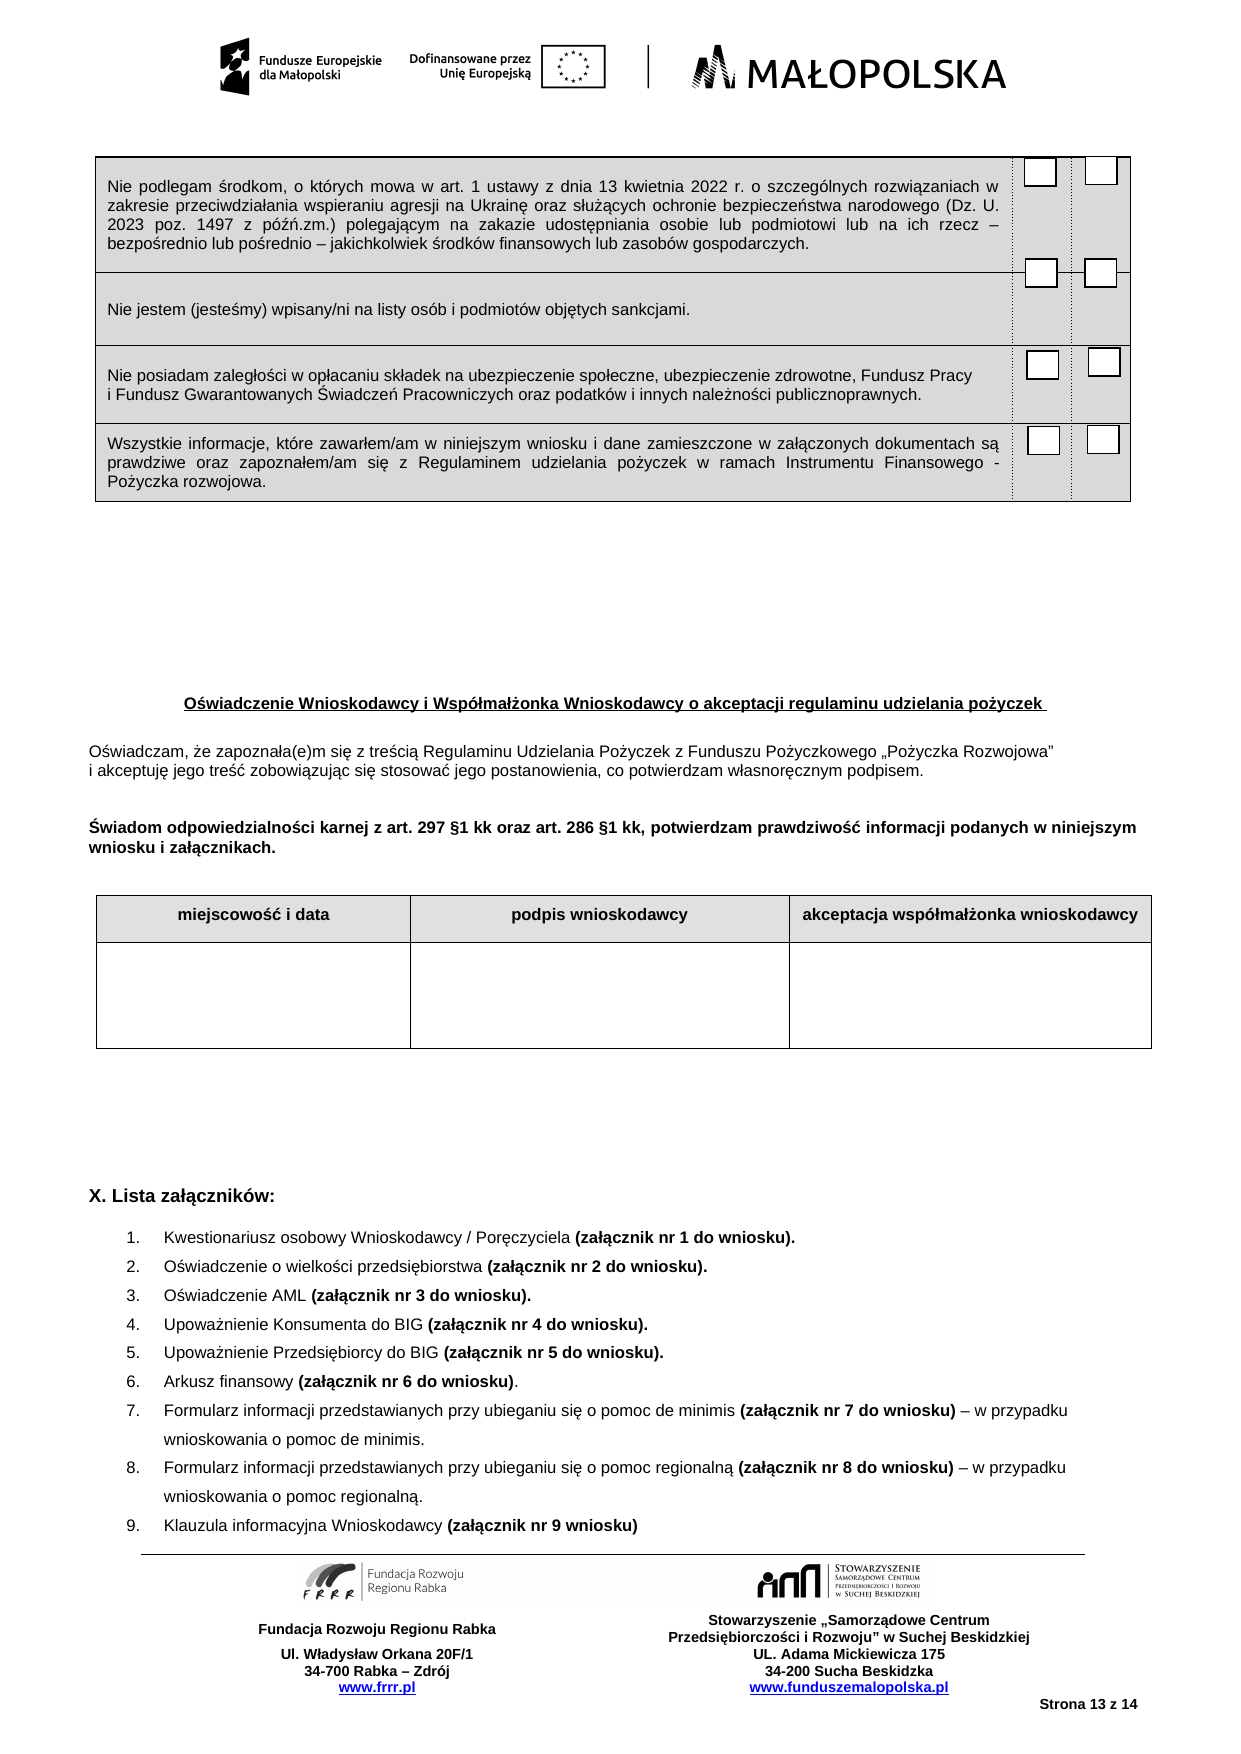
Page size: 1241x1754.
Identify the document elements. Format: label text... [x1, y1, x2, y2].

list Formularz informacji przedstawianych przy ubieganiu się o pomoc regionalną (załącznik nr 8 do wniosku) – w przypadku wnioskowania o pomoc regionalną. [126, 1458, 1137, 1506]
table_cell [790, 943, 1151, 1048]
text Oświadczam, że zapoznała(e)m się z treścią Regulaminu Udzielania Pożyczek z Funduszu Pożyczkowego „Pożyczka Rozwojowa” i akceptuję jego treść zobowiązując się stosować jego postanowienia, co potwierdzam własnoręcznym podpisem. [89, 742, 1137, 780]
table_cell [1071, 346, 1130, 423]
text X. Lista załączników: [89, 1185, 1137, 1207]
table_cell [1012, 424, 1071, 501]
table_cell [1071, 158, 1130, 272]
text Oświadczenie Wnioskodawcy i Współmałżonka Wnioskodawcy o akceptacji regulaminu udzielania pożyczek [89, 694, 1137, 713]
text Świadom odpowiedzialności karnej z art. 297 §1 kk oraz art. 286 §1 kk, potwierdzam prawdziwość informacji podanych w niniejszym wniosku i załącznikach. [89, 818, 1137, 857]
table_cell Nie posiadam zaległości w opłacaniu składek na ubezpieczenie społeczne, ubezpieczenie zdrowotne, Fundusz Pracy i Fundusz Gwarantowanych Świadczeń Pracowniczych oraz podatków i innych należności publicznoprawnych. [96, 346, 1012, 423]
list Oświadczenie o wielkości przedsiębiorstwa (załącznik nr 2 do wniosku). [126, 1257, 1137, 1276]
table_header akceptacja współmałżonka wnioskodawcy [790, 896, 1151, 942]
list Upoważnienie Konsumenta do BIG (załącznik nr 4 do wniosku). [126, 1314, 1137, 1334]
picture [296, 1555, 930, 1608]
picture [207, 23, 1019, 110]
table_cell [1071, 424, 1130, 501]
table_cell [97, 943, 410, 1048]
table_cell Wszystkie informacje, które zawarłem/am w niniejszym wniosku i dane zamieszczone w załączonych dokumentach są prawdziwe oraz zapoznałem/am się z Regulaminem udzielania pożyczek w ramach Instrumentu Finansowego - Pożyczka rozwojowa. [96, 424, 1012, 501]
list Formularz informacji przedstawianych przy ubieganiu się o pomoc de minimis (załącznik nr 7 do wniosku) – w przypadku wnioskowania o pomoc de minimis. [126, 1401, 1137, 1449]
table_header miejscowość i data [97, 896, 410, 942]
list Arkusz finansowy (załącznik nr 6 do wniosku). [126, 1372, 1137, 1391]
list Upoważnienie Przedsiębiorcy do BIG (załącznik nr 5 do wniosku). [126, 1343, 1137, 1362]
table_cell Nie podlegam środkom, o których mowa w art. 1 ustawy z dnia 13 kwietnia 2022 r. o szczególnych rozwiązaniach w zakresie przeciwdziałania wspieraniu agresji na Ukrainę oraz służących ochronie bezpieczeństwa narodowego (Dz. U. 2023 poz. 1497 z późń.zm.) polegającym na zakazie udostępniania osobie lub podmiotowi lub na ich rzecz – bezpośrednio lub pośrednio – jakichkolwiek środków finansowych lub zasobów gospodarczych. [96, 158, 1012, 272]
list Klauzula informacyjna Wnioskodawcy (załącznik nr 9 wniosku) [126, 1516, 1137, 1535]
list Oświadczenie AML (załącznik nr 3 do wniosku). [126, 1286, 1137, 1305]
table_cell [1012, 346, 1071, 423]
table_cell [1071, 273, 1130, 345]
table_cell [1012, 158, 1071, 272]
table_cell [411, 943, 789, 1048]
table_cell [1012, 273, 1071, 345]
list Kwestionariusz osobowy Wnioskodawcy / Poręczyciela (załącznik nr 1 do wniosku). [126, 1228, 1137, 1247]
table_cell Nie jestem (jesteśmy) wpisany/ni na listy osób i podmiotów objętych sankcjami. [96, 273, 1012, 345]
table_header podpis wnioskodawcy [411, 896, 789, 942]
